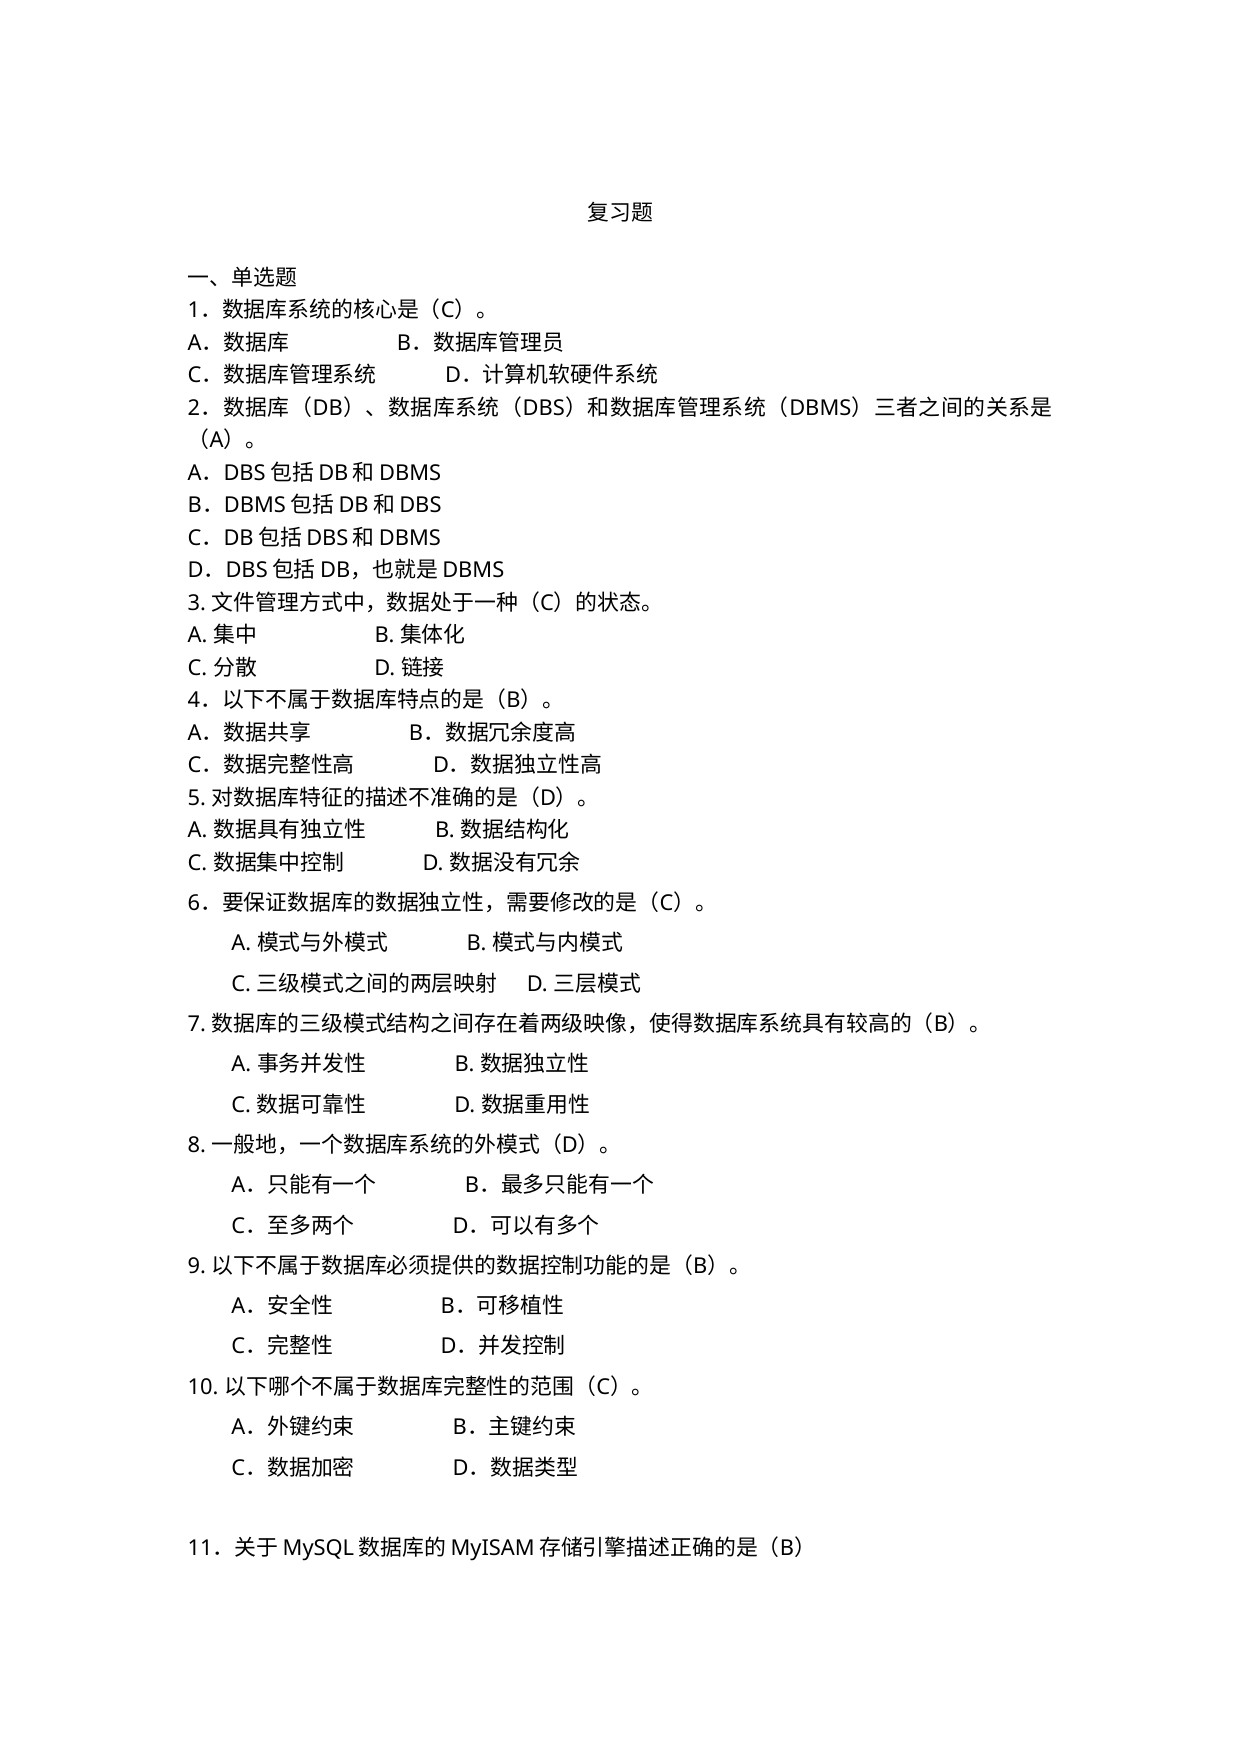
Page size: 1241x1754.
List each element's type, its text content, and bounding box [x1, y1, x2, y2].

text C．数据库管理系统 D．计算机软硬件系统 [187, 357, 1053, 389]
text A．只能有一个 B．最多只能有一个 [231, 1167, 1053, 1199]
text C. 数据可靠性 D. 数据重用性 [231, 1086, 1053, 1119]
text 6．要保证数据库的数据独立性，需要修改的是（C）。 [187, 885, 1053, 917]
text A. 集中 B. 集体化 [187, 617, 1053, 649]
text 一、单选题 [187, 259, 1053, 292]
text 10. 以下哪个不属于数据库完整性的范围（C）。 [187, 1368, 1053, 1401]
text 4．以下不属于数据库特点的是（B）。 [187, 682, 1053, 714]
text D．DBS包括DB，也就是DBMS [187, 552, 1053, 584]
text C．DB包括DBS和DBMS [187, 519, 1053, 552]
text A．DBS包括DB和DBMS [187, 454, 1053, 487]
text 7. 数据库的三级模式结构之间存在着两级映像，使得数据库系统具有较高的（B）。 [187, 1006, 1053, 1038]
text C．完整性 D．并发控制 [231, 1328, 1053, 1361]
text 3. 文件管理方式中，数据处于一种（C）的状态。 [187, 584, 1053, 617]
text C．数据加密 D．数据类型 [231, 1449, 1053, 1482]
text C. 数据集中控制 D. 数据没有冗余 [187, 844, 1053, 877]
text A．数据库 B．数据库管理员 [187, 324, 1053, 357]
text B．DBMS包括DB和DBS [187, 487, 1053, 519]
text C．至多两个 D．可以有多个 [231, 1207, 1053, 1240]
text 9. 以下不属于数据库必须提供的数据控制功能的是（B）。 [187, 1248, 1053, 1280]
text 8. 一般地，一个数据库系统的外模式（D）。 [187, 1127, 1053, 1159]
text 1．数据库系统的核心是（C）。 [187, 292, 1053, 324]
text 2．数据库（DB）、数据库系统（DBS）和数据库管理系统（DBMS）三者之间的关系是（A）。 [187, 389, 1053, 454]
text 5. 对数据库特征的描述不准确的是（D）。 [187, 779, 1053, 812]
text A．外键约束 B．主键约束 [231, 1409, 1053, 1441]
text A. 数据具有独立性 B. 数据结构化 [187, 812, 1053, 844]
text A. 事务并发性 B. 数据独立性 [231, 1046, 1053, 1078]
text C. 分散 D. 链接 [187, 649, 1053, 682]
text A．数据共享 B．数据冗余度高 [187, 714, 1053, 747]
text A. 模式与外模式 B. 模式与内模式 [231, 925, 1053, 958]
text C. 三级模式之间的两层映射 D. 三层模式 [231, 965, 1053, 998]
text 复习题 [187, 194, 1053, 227]
text 11．关于MySQL数据库的MyISAM存储引擎描述正确的是（B） [187, 1530, 1053, 1562]
text C．数据完整性高 D．数据独立性高 [187, 747, 1053, 779]
text A．安全性 B．可移植性 [231, 1288, 1053, 1320]
